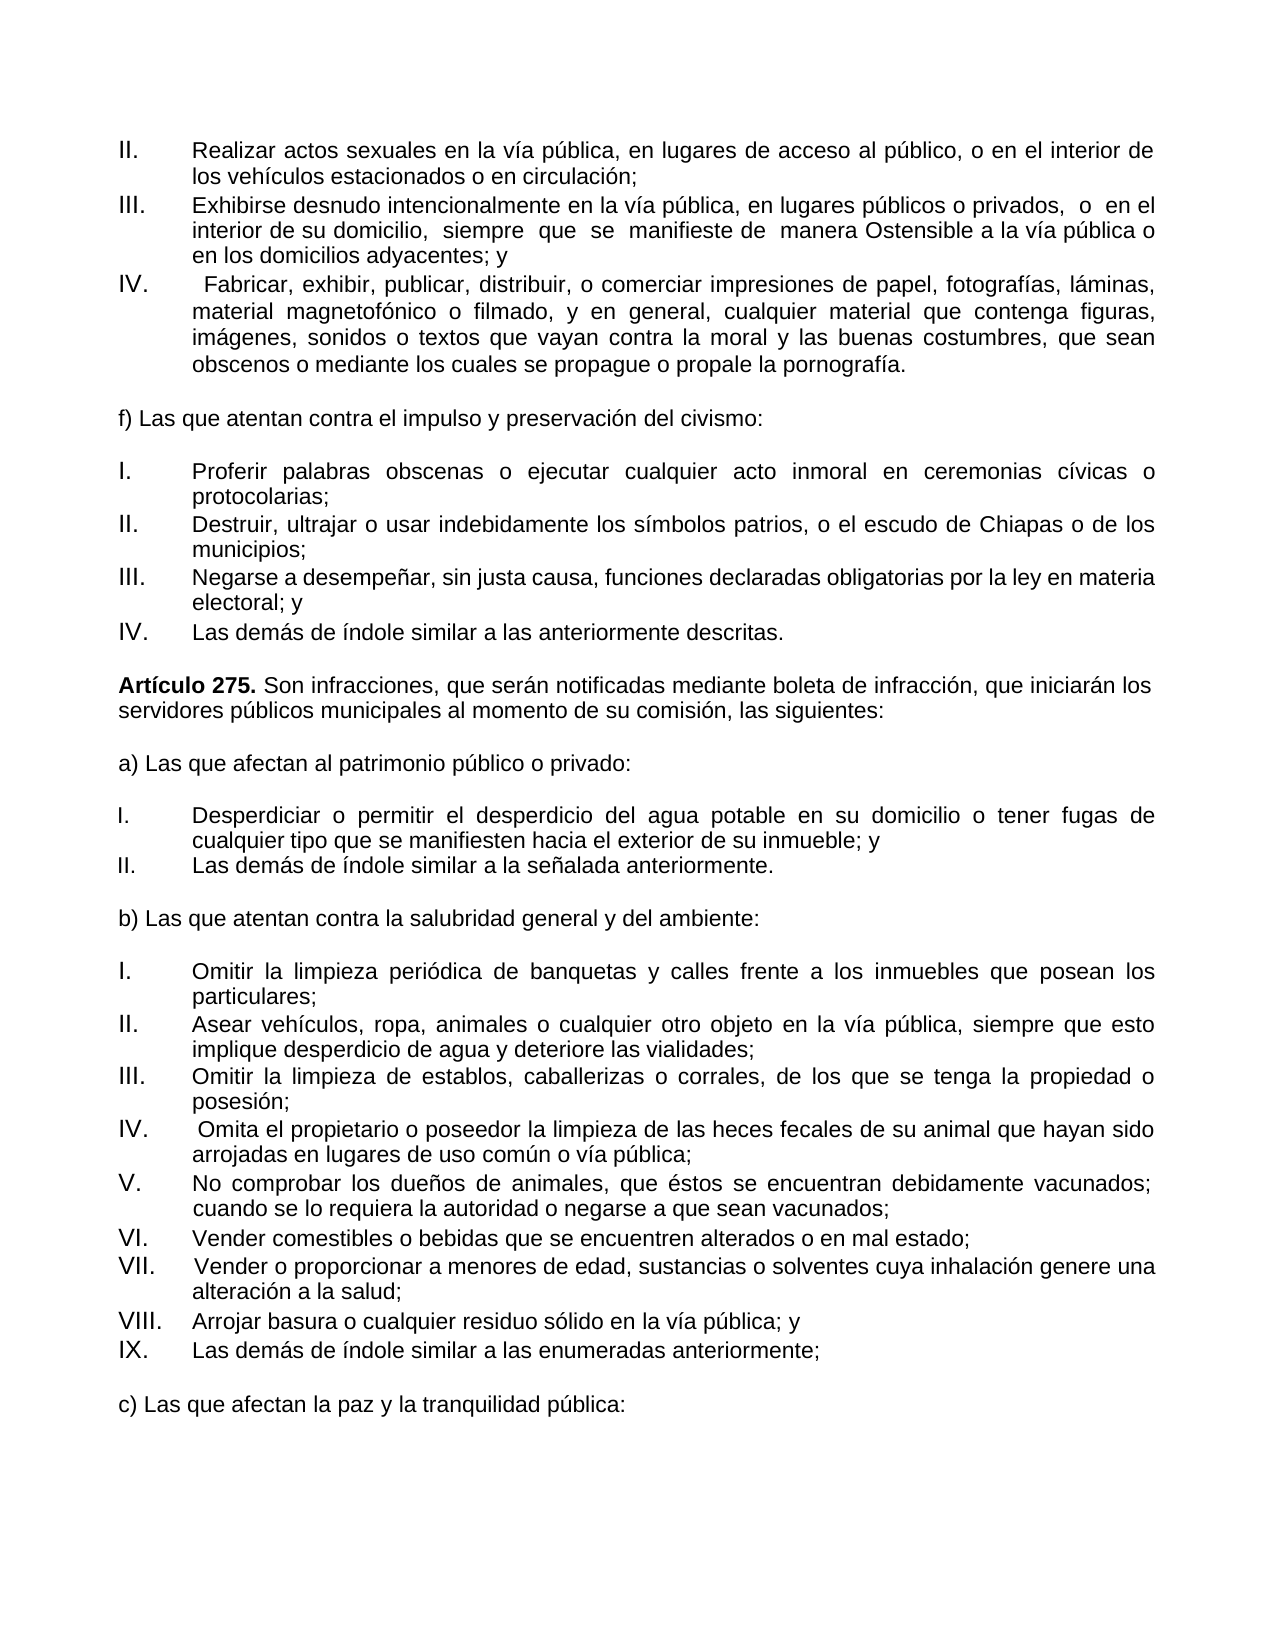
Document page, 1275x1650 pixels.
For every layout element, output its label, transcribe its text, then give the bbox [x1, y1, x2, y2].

text IV. Fabricar, exhibir, publicar, distribuir, o comerciar impresiones de papel, fotografías, láminas, material magnetofónico o filmado, y en general, cualquier material que contenga figuras, imágenes, sonidos o textos que vayan contra la moral y las buenas costumbres, que sean obscenos o mediante los cuales se propague o propale la pornografía. [118, 269, 1156, 377]
text III. Omitir la limpieza de establos, caballerizas o corrales, de los que se tenga la propiedad o posesión; [118, 1064, 1156, 1114]
text III. Exhibirse desnudo intencionalmente en la vía pública, en lugares públicos o privados, o en el interior de su domicilio, siempre que se manifieste de manera Ostensible a la vía pública o en los domicilios adyacentes; y [118, 193, 1156, 268]
text IV. Las demás de índole similar a las anteriormente descritas. [118, 617, 1171, 646]
text II. Asear vehículos, ropa, animales o cualquier otro objeto en la vía pública, siempre que esto implique desperdicio de agua y deteriore las vialidades; [118, 1012, 1155, 1062]
text Artículo 275. Son infracciones, que serán notificadas mediante boleta de infracción, que iniciarán los servidores públicos municipales al momento de su comisión, las siguientes: [118, 674, 1155, 724]
text I. Proferir palabras obscenas o ejecutar cualquier acto inmoral en ceremonias cívicas o protocolarias; [118, 460, 1155, 510]
text VII. Vender o proporcionar a menores de edad, sustancias o solventes cuya inhalación genere una alteración a la salud; [118, 1255, 1156, 1305]
text VI. Vender comestibles o bebidas que se encuentren alterados o en mal estado; [118, 1223, 1171, 1252]
text I. Desperdiciar o permitir el desperdicio del agua potable en su domicilio o tener fugas de cualquier tipo que se manifiesten hacia el exterior de su inmueble; y [117, 803, 1156, 853]
text I. Omitir la limpieza periódica de banquetas y calles frente a los inmuebles que posean los particulares; [118, 959, 1155, 1009]
text VIII. Arrojar basura o cualquier residuo sólido en la vía pública; y [118, 1306, 1171, 1334]
text II. Destruir, ultrajar o usar indebidamente los símbolos patrios, o el escudo de Chiapas o de los municipios; [118, 513, 1155, 563]
text c) Las que afectan la paz y la tranquilidad pública: [118, 1391, 1171, 1418]
text cuando se lo requiera la autoridad o negarse a que sean vacunados; [188, 1197, 894, 1222]
text f) Las que atentan contra el impulso y preservación del civismo: [118, 404, 1171, 431]
text IV. Omita el propietario o poseedor la limpieza de las heces fecales de su animal que hayan sido arrojadas en lugares de uso común o vía pública; [118, 1117, 1156, 1167]
text b) Las que atentan contra la salubridad general y del ambiente: [118, 905, 1171, 931]
text II. Las demás de índole similar a la señalada anteriormente. [117, 853, 1171, 878]
text III. Negarse a desempeñar, sin justa causa, funciones declaradas obligatorias por la ley en materia electoral; y [118, 566, 1156, 616]
text a) Las que afectan al patrimonio público o privado: [118, 750, 1171, 776]
text II. Realizar actos sexuales en la vía pública, en lugares de acceso al público, o en el interior de los vehículos estacionados o en circulación; [118, 134, 1155, 190]
text IX. Las demás de índole similar a las enumeradas anteriormente; [118, 1335, 1171, 1364]
text V. No comprobar los dueños de animales, que éstos se encuentran debidamente vacunados; [118, 1168, 1171, 1197]
